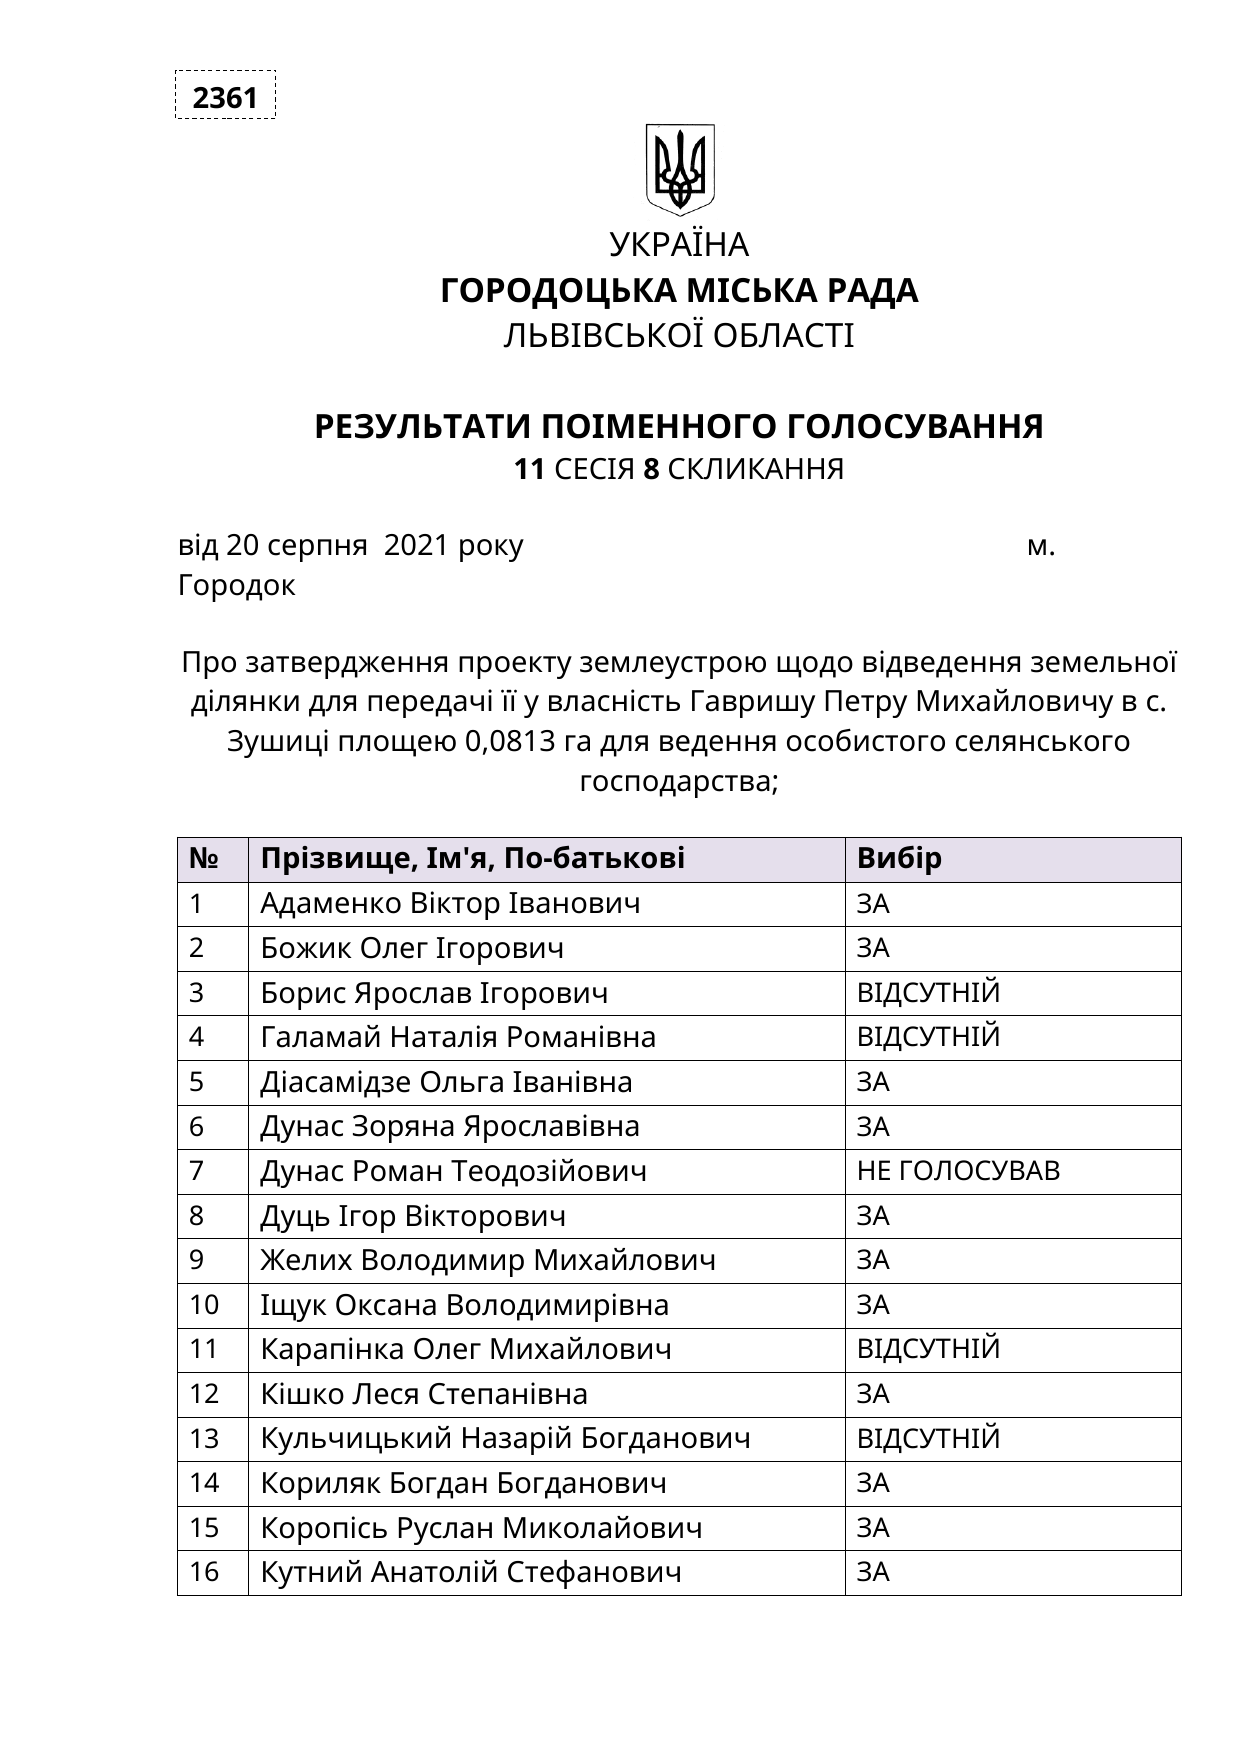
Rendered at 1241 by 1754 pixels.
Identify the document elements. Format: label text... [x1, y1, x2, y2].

table_cell 6 [178, 1106, 248, 1149]
table_cell ВІДСУТНІЙ [846, 1016, 1181, 1060]
table_cell Кульчицький Назарій Богданович [249, 1418, 845, 1461]
table_cell ВІДСУТНІЙ [846, 972, 1181, 1015]
table_cell 4 [178, 1016, 248, 1060]
table_cell 10 [178, 1284, 248, 1327]
table_cell ЗА [846, 1373, 1181, 1417]
table_cell ЗА [846, 883, 1181, 926]
table_cell Діасамідзе Ольга Іванівна [249, 1061, 845, 1104]
text 11 СЕСІЯ 8 СКЛИКАННЯ [177, 448, 1181, 488]
table_cell 14 [178, 1462, 248, 1506]
table_cell ЗА [846, 927, 1181, 971]
table_cell 11 [178, 1329, 248, 1372]
table_cell Кориляк Богдан Богданович [249, 1462, 845, 1506]
table_cell Кутний Анатолій Стефанович [249, 1551, 845, 1595]
table_cell 16 [178, 1551, 248, 1595]
table_cell Дунас Роман Теодозійович [249, 1150, 845, 1194]
table_cell ВІДСУТНІЙ [846, 1329, 1181, 1372]
table_cell Борис Ярослав Ігорович [249, 972, 845, 1015]
table_header № [178, 838, 248, 882]
table_header Прізвище, Ім'я, По-батькові [249, 838, 845, 882]
table_cell ЗА [846, 1462, 1181, 1506]
table_cell Дуць Ігор Вікторович [249, 1195, 845, 1238]
table_cell ЗА [846, 1507, 1181, 1550]
table_cell Дунас Зоряна Ярославівна [249, 1106, 845, 1149]
table_cell 1 [178, 883, 248, 926]
table_cell ЗА [846, 1061, 1181, 1104]
table_cell 8 [178, 1195, 248, 1238]
table_cell Іщук Оксана Володимирівна [249, 1284, 845, 1327]
table_cell Карапінка Олег Михайлович [249, 1329, 845, 1372]
table_cell 7 [178, 1150, 248, 1194]
table_cell Коропісь Руслан Миколайович [249, 1507, 845, 1550]
text ЛЬВІВСЬКОЇ ОБЛАСТІ [177, 312, 1181, 357]
text УКРАЇНА [177, 221, 1181, 266]
table_cell Адаменко Віктор Іванович [249, 883, 845, 926]
table_cell 9 [178, 1239, 248, 1283]
table_cell ЗА [846, 1106, 1181, 1149]
table_cell Кішко Леся Степанівна [249, 1373, 845, 1417]
table_cell 13 [178, 1418, 248, 1461]
table_cell Галамай Наталія Романівна [249, 1016, 845, 1060]
table_cell 15 [178, 1507, 248, 1550]
table_cell 12 [178, 1373, 248, 1417]
table_cell 5 [178, 1061, 248, 1104]
table_header Вибір [846, 838, 1181, 882]
table_cell ЗА [846, 1284, 1181, 1327]
text від 20 серпня 2021 року м. Городок [177, 525, 1181, 604]
text РЕЗУЛЬТАТИ ПОІМЕННОГО ГОЛОСУВАННЯ [177, 403, 1181, 448]
table_cell 2 [178, 927, 248, 971]
table_cell ЗА [846, 1195, 1181, 1238]
table_cell Божик Олег Ігорович [249, 927, 845, 971]
table_cell 3 [178, 972, 248, 1015]
text ГОРОДОЦЬКА МІСЬКА РАДА [177, 266, 1181, 312]
table_cell Желих Володимир Михайлович [249, 1239, 845, 1283]
table_cell ЗА [846, 1551, 1181, 1595]
table_cell НЕ ГОЛОСУВАВ [846, 1150, 1181, 1194]
text Про затвердження проекту землеустрою щодо відведення земельної ділянки для передачі її у власність Гавришу Петру Михайловичу в с. Зушиці площею 0,0813 га для ведення особистого селянського господарства; [177, 641, 1181, 800]
picture [633, 118, 726, 221]
table_cell ЗА [846, 1239, 1181, 1283]
table_cell ВІДСУТНІЙ [846, 1418, 1181, 1461]
